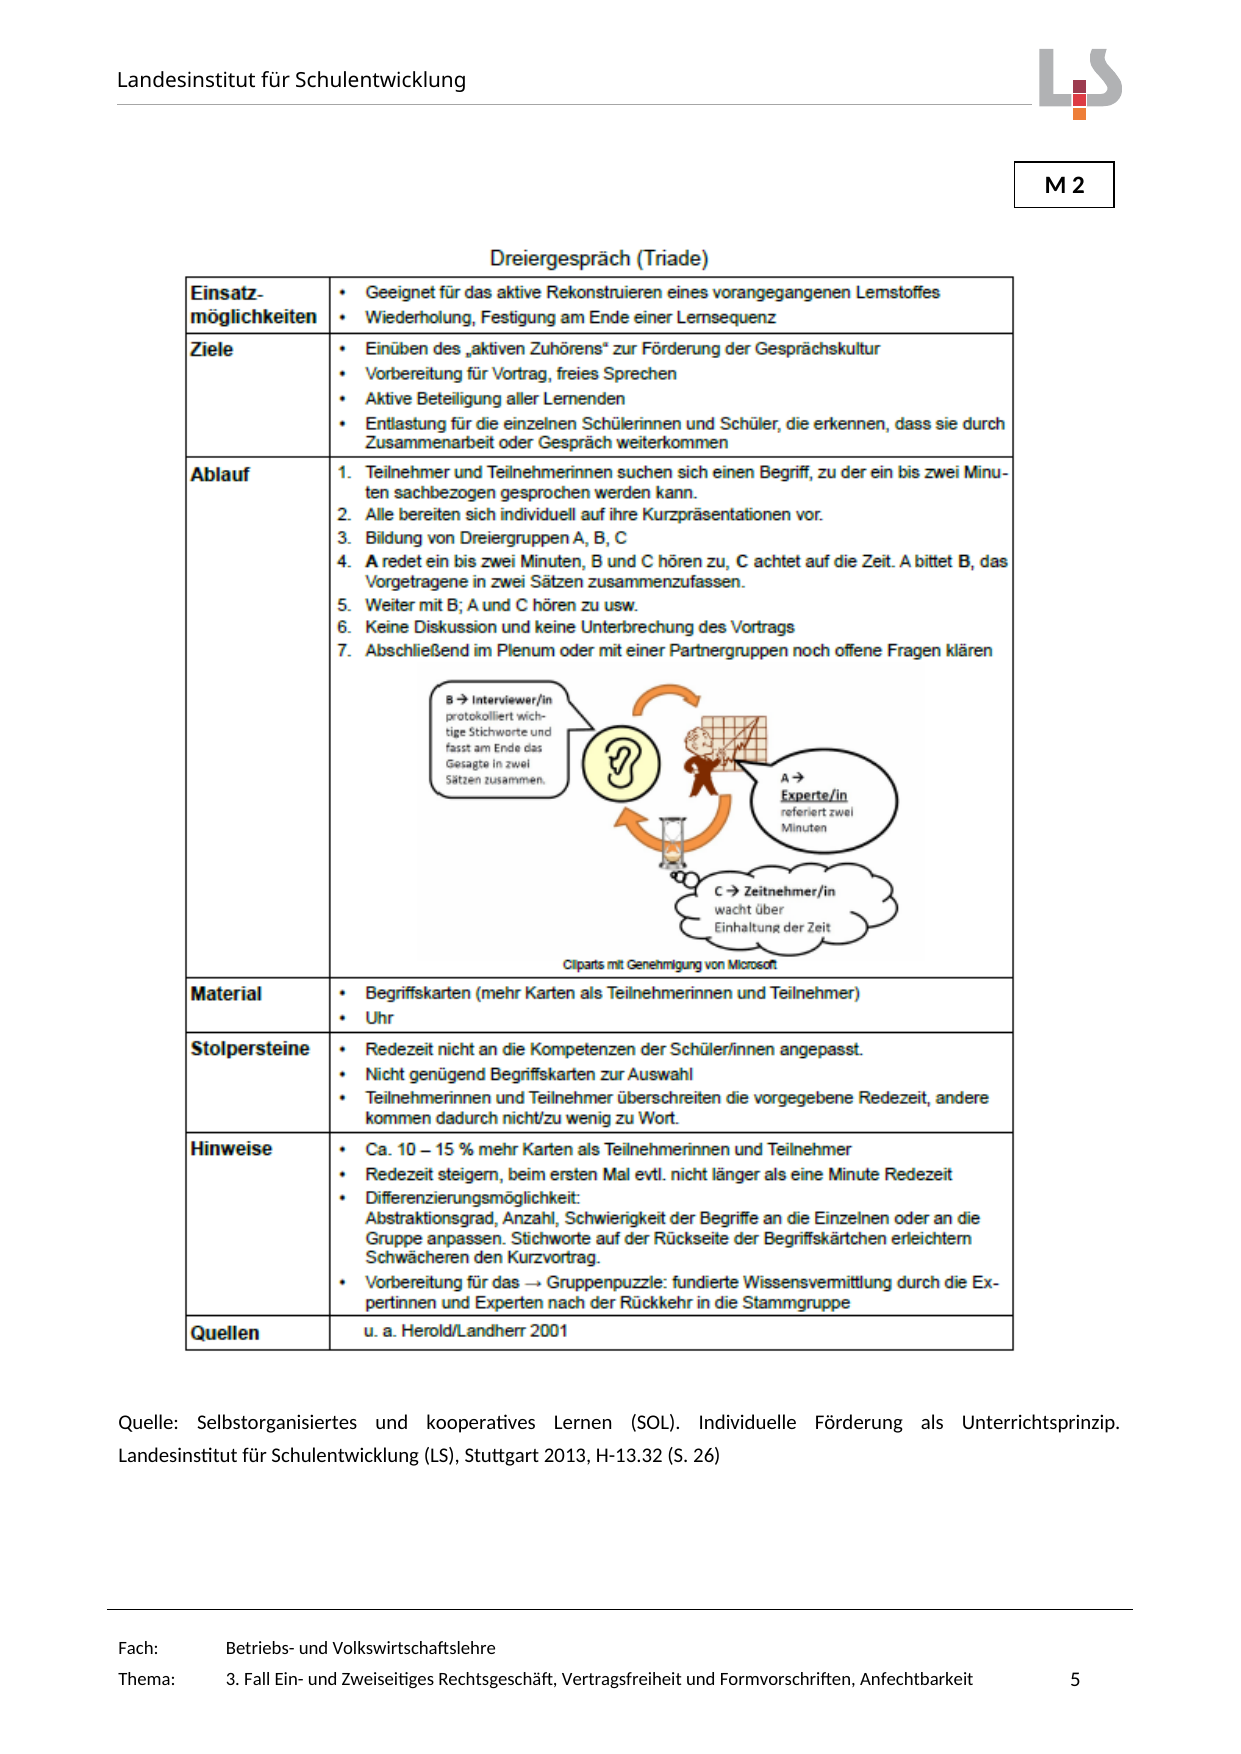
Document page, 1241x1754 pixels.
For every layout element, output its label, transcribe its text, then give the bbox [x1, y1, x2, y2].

picture [173, 225, 1033, 1385]
text Quelle: Selbstorganisiertes und kooperatives Lernen (SOL). Individuelle Förderung als Unterrichtsprinzip. Landesinstitut für Schulentwicklung (LS), Stuttgart 2013, H-13.32 (S. 26) [118, 1403, 1122, 1469]
